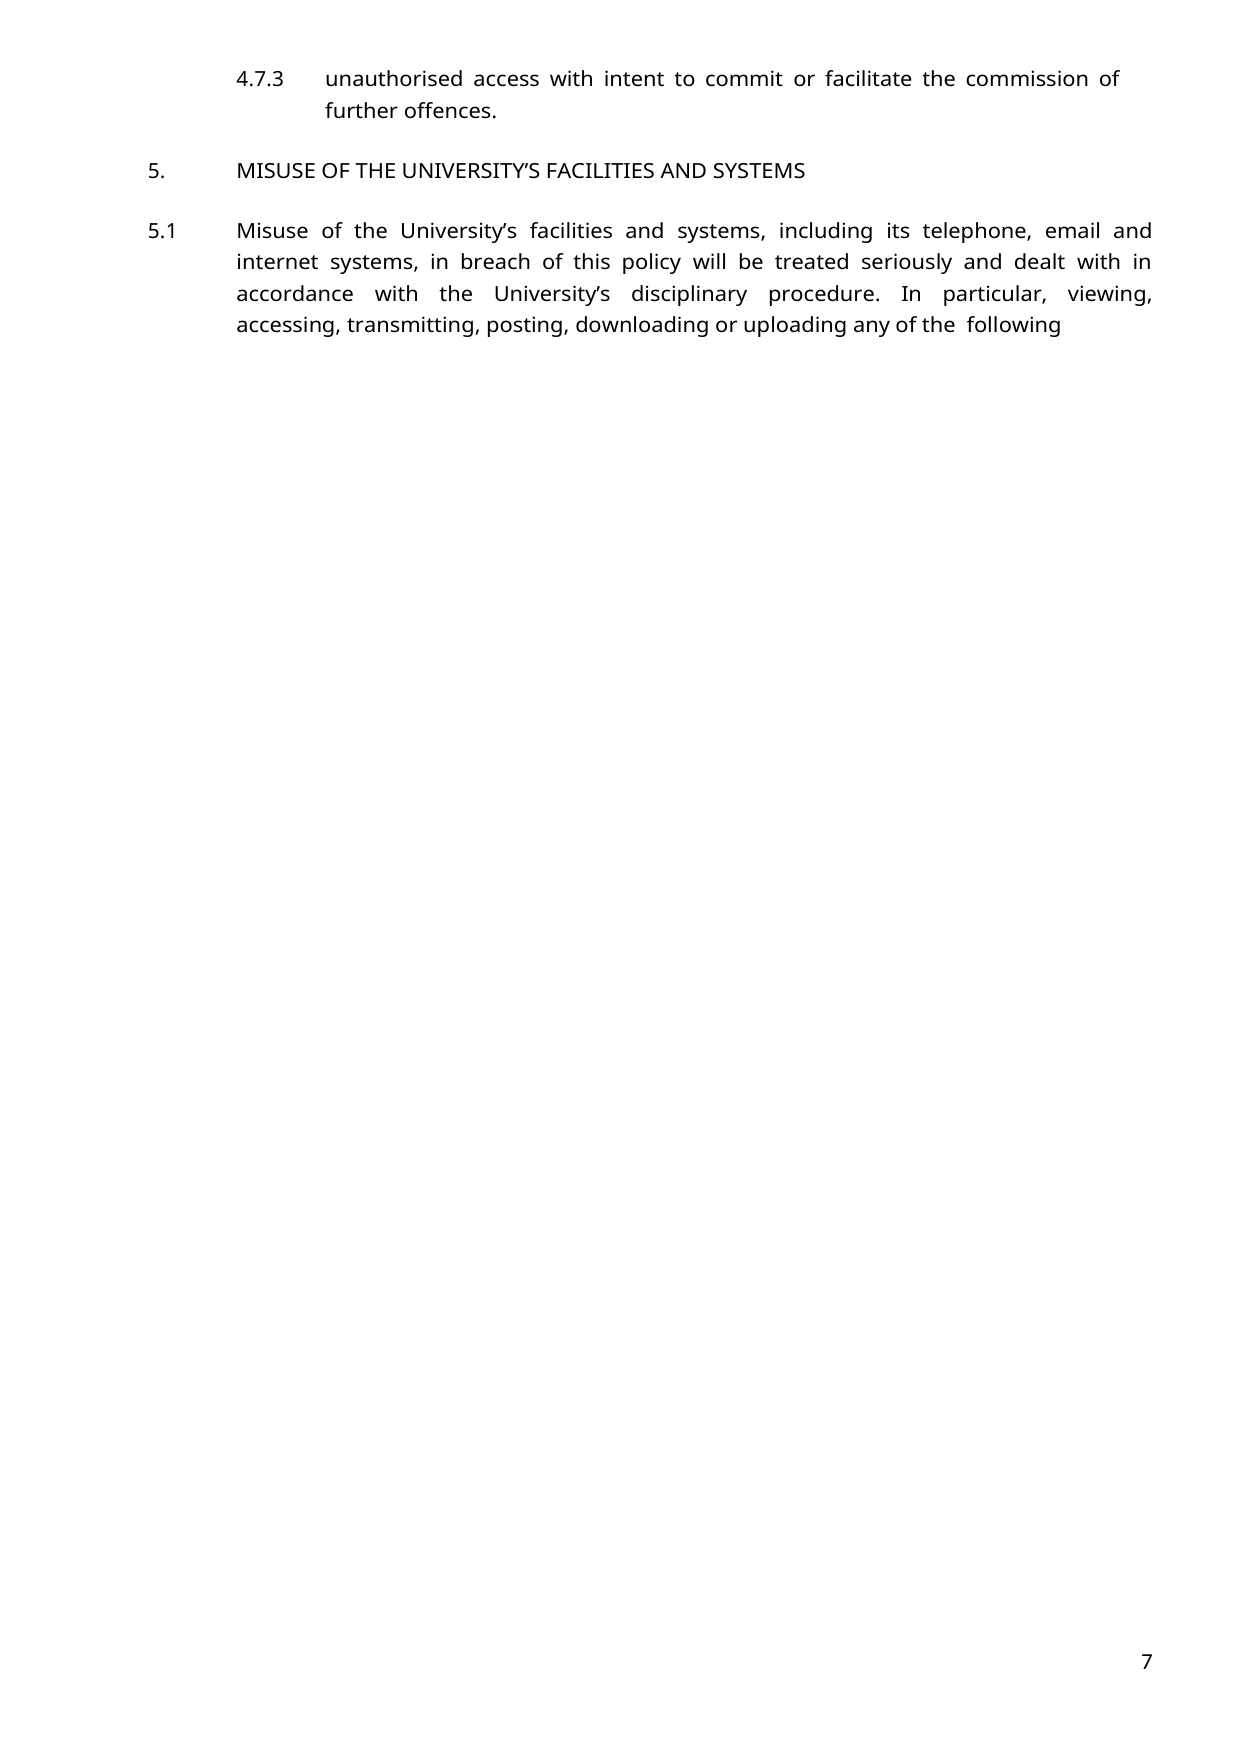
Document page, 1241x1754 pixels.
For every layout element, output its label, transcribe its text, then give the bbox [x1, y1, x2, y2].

list MISUSE OF THE UNIVERSITY’S FACILITIES AND SYSTEMS [148, 156, 1152, 184]
list unauthorised access with intent to commit or facilitate the commission of further offences. [236, 64, 1152, 124]
list Misuse of the University’s facilities and systems, including its telephone, email and internet systems, in breach of this policy will be treated seriously and dealt with in accordance with the University’s disciplinary procedure. In particular, viewing, accessing, transmitting, posting, downloading or uploading any of the following [148, 216, 1152, 338]
